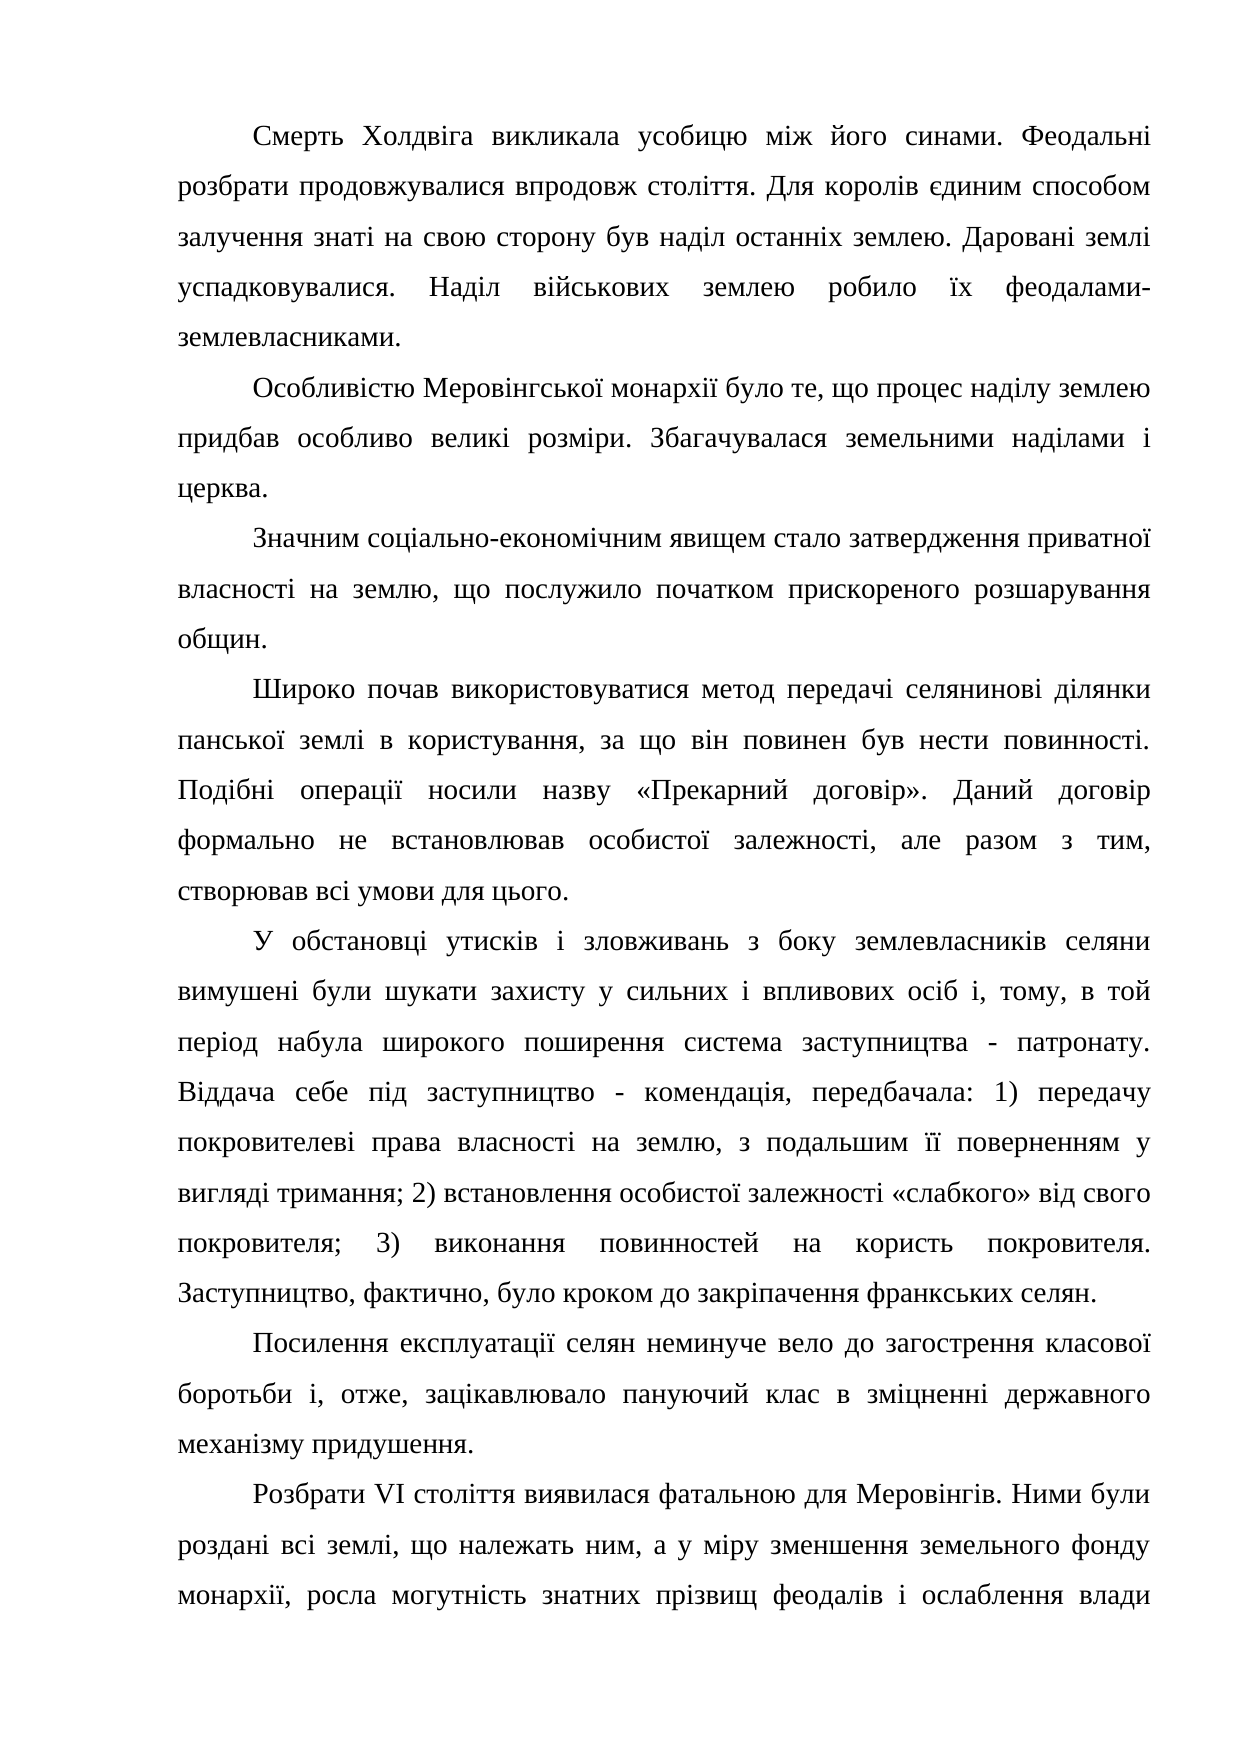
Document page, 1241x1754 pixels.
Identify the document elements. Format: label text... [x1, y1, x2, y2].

text У обстановці утисків і зловживань з боку землевласників селяни вимушені були шукати захисту у сильних і впливових осіб і, тому, в той період набула широкого поширення система заступництва - патронату. Віддача себе під заступництво - комендація, передбачала: 1) передачу покровителеві права власності на землю, з подальшим її поверненням у вигляді тримання; 2) встановлення особистої залежності «слабкого» від свого покровителя; 3) виконання повинностей на користь покровителя. Заступництво, фактично, було кроком до закріпачення франкських селян. [177, 923, 1152, 1309]
text Посилення експлуатації селян неминуче вело до загострення класової боротьби і, отже, зацікавлювало пануючий клас в зміцненні державного механізму придушення. [177, 1326, 1152, 1460]
text Широко почав використовуватися метод передачі селянинові ділянки панської землі в користування, за що він повинен був нести повинності. Подібні операції носили назву «Прекарний договір». Даний договір формально не встановлював особистої залежності, але разом з тим, створював всі умови для цього. [177, 672, 1152, 906]
text Значним соціально-економічним явищем стало затвердження приватної власності на землю, що послужило початком прискореного розшарування общин. [177, 521, 1152, 655]
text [177, 1477, 1152, 1611]
text Особливістю Меровінгської монархії було те, що процес наділу землею придбав особливо великі розміри. Збагачувалася земельними наділами і церква. [177, 370, 1152, 504]
text Смерть Холдвіга викликала усобицю між його синами. Феодальні розбрати продовжувалися впродовж століття. Для королів єдиним способом залучення знаті на свою сторону був наділ останніх землею. Даровані землі успадковувалися. Наділ військових землею робило їх феодалами-землевласниками. [177, 118, 1152, 353]
